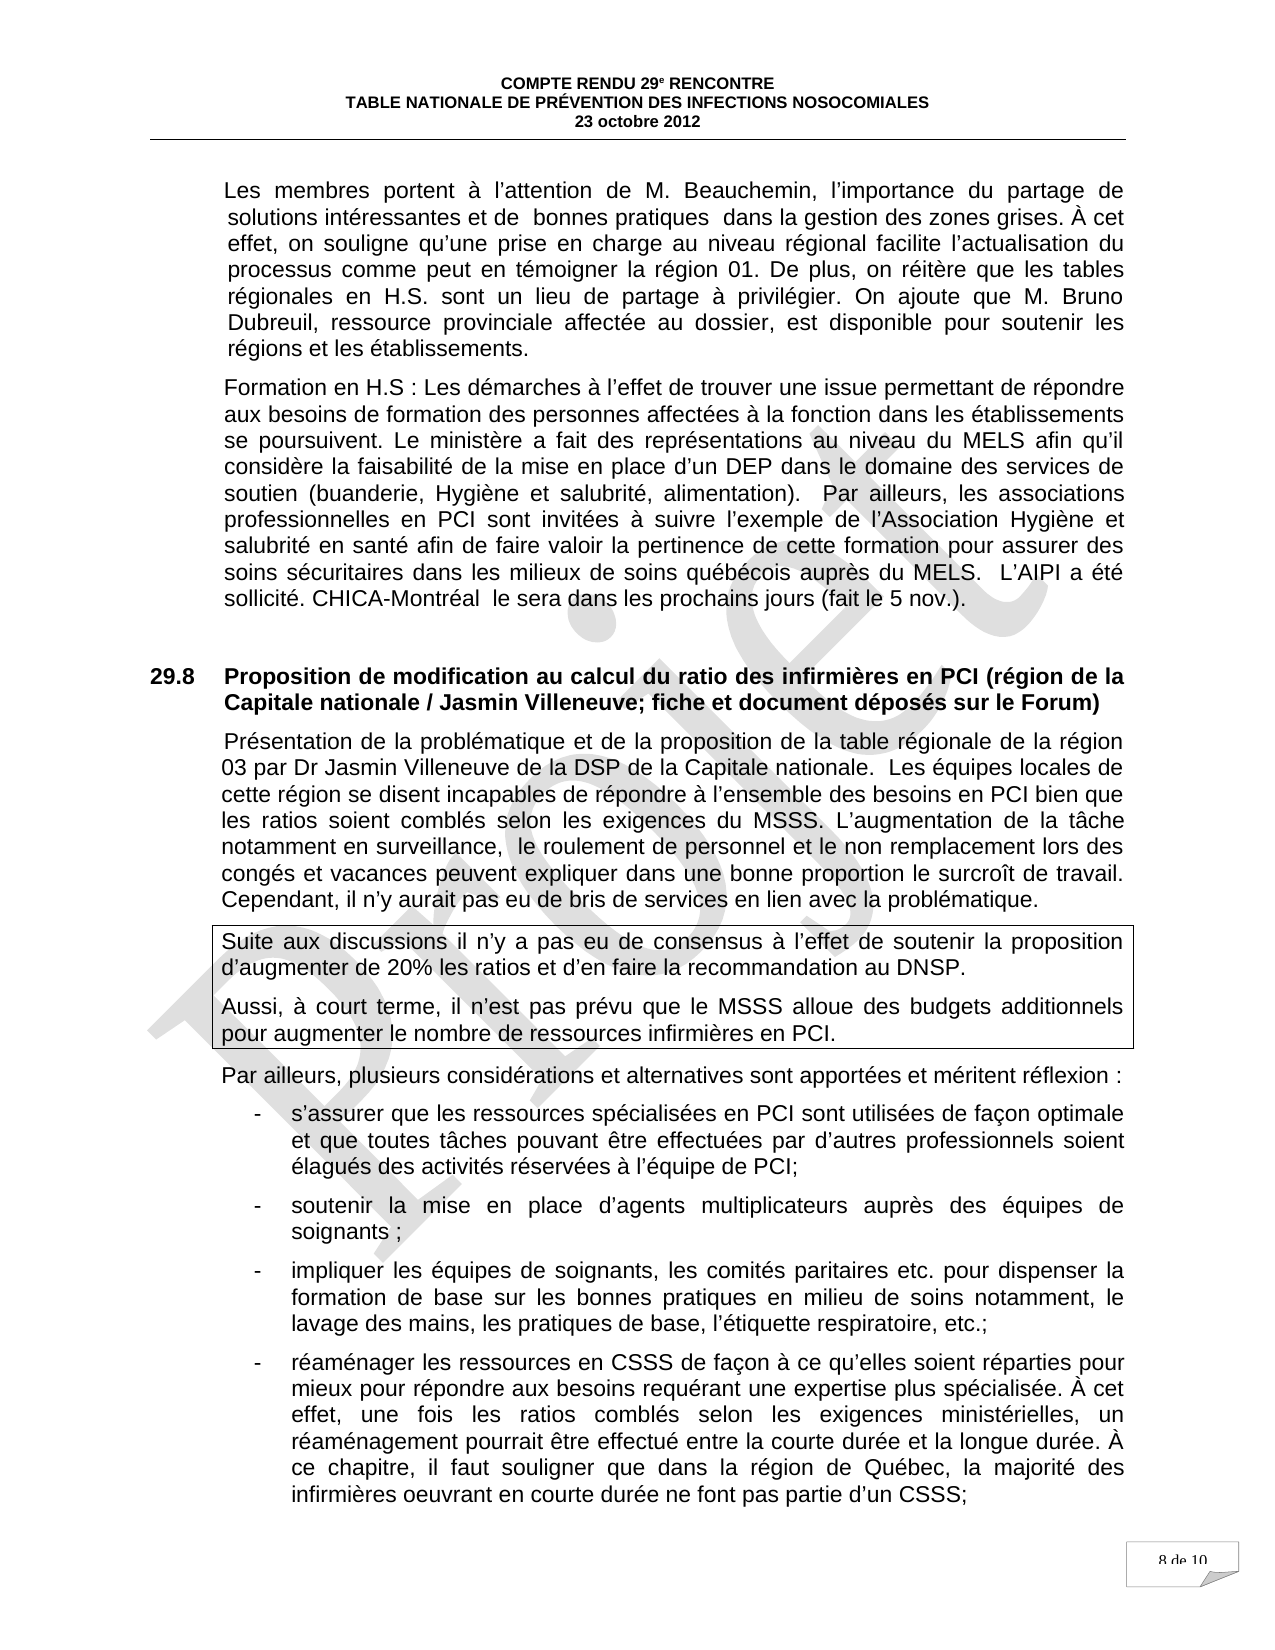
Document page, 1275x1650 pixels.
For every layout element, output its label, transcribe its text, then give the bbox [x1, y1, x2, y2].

list réaménager les ressources en CSSS de façon à ce qu’elles soient réparties pour mieux pour répondre aux besoins requérant une expertise plus spécialisée. À cet effet, une fois les ratios comblés selon les exigences ministérielles, un réaménagement pourrait être effectué entre la courte durée et la longue durée. À ce chapitre, il faut souligner que dans la région de Québec, la majorité des infirmières oeuvrant en courte durée ne font pas partie d’un CSSS; [253, 1349, 1125, 1507]
text Présentation de la problématique et de la proposition de la table régionale de la région 03 par Dr Jasmin Villeneuve de la DSP de la Capitale nationale. Les équipes locales de cette région se disent incapables de répondre à l’ensemble des besoins en PCI bien que les ratios soient comblés selon les exigences du MSSS. L’augmentation de la tâche notamment en surveillance, le roulement de personnel et le non remplacement lors des congés et vacances peuvent expliquer dans une bonne proportion le surcroît de travail. Cependant, il n’y aurait pas eu de bris de services en lien avec la problématique. [221, 728, 1125, 912]
list impliquer les équipes de soignants, les comités paritaires etc. pour dispenser la formation de base sur les bonnes pratiques en milieu de soins notamment, le lavage des mains, les pratiques de base, l’étiquette respiratoire, etc.; [253, 1257, 1125, 1336]
text Suite aux discussions il n’y a pas eu de consensus à l’effet de soutenir la proposition d’augmenter de 20% les ratios et d’en faire la recommandation au DNSP. [213, 926, 1133, 981]
text 29.8 Proposition de modification au calcul du ratio des infirmières en PCI (région de la Capitale nationale / Jasmin Villeneuve; fiche et document déposés sur le Forum) [150, 663, 1125, 715]
text Par ailleurs, plusieurs considérations et alternatives sont apportées et méritent réflexion : [221, 1062, 1125, 1088]
list soutenir la mise en place d’agents multiplicateurs auprès des équipes de soignants ; [253, 1192, 1125, 1245]
text Les membres portent à l’attention de M. Beauchemin, l’importance du partage de solutions intéressantes et de bonnes pratiques dans la gestion des zones grises. À cet effet, on souligne qu’une prise en charge au niveau régional facilite l’actualisation du processus comme peut en témoigner la région 01. De plus, on réitère que les tables régionales en H.S. sont un lieu de partage à privilégier. On ajoute que M. Bruno Dubreuil, ressource provinciale affectée au dossier, est disponible pour soutenir les régions et les établissements. [224, 177, 1125, 362]
text Aussi, à court terme, il n’est pas prévu que le MSSS alloue des budgets additionnels pour augmenter le nombre de ressources infirmières en PCI. [213, 990, 1133, 1048]
text Formation en H.S : Les démarches à l’effet de trouver une issue permettant de répondre aux besoins de formation des personnes affectées à la fonction dans les établissements se poursuivent. Le ministère a fait des représentations au niveau du MELS afin qu’il considère la faisabilité de la mise en place d’un DEP dans le domaine des services de soutien (buanderie, Hygiène et salubrité, alimentation). Par ailleurs, les associations professionnelles en PCI sont invitées à suivre l’exemple de l’Association Hygiène et salubrité en santé afin de faire valoir la pertinence de cette formation pour assurer des soins sécuritaires dans les milieux de soins québécois auprès du MELS. L’AIPI a été sollicité. CHICA-Montréal le sera dans les prochains jours (fait le 5 nov.). [224, 374, 1125, 611]
list s’assurer que les ressources spécialisées en PCI sont utilisées de façon optimale et que toutes tâches pouvant être effectuées par d’autres professionnels soient élagués des activités réservées à l’équipe de PCI; [253, 1100, 1125, 1179]
